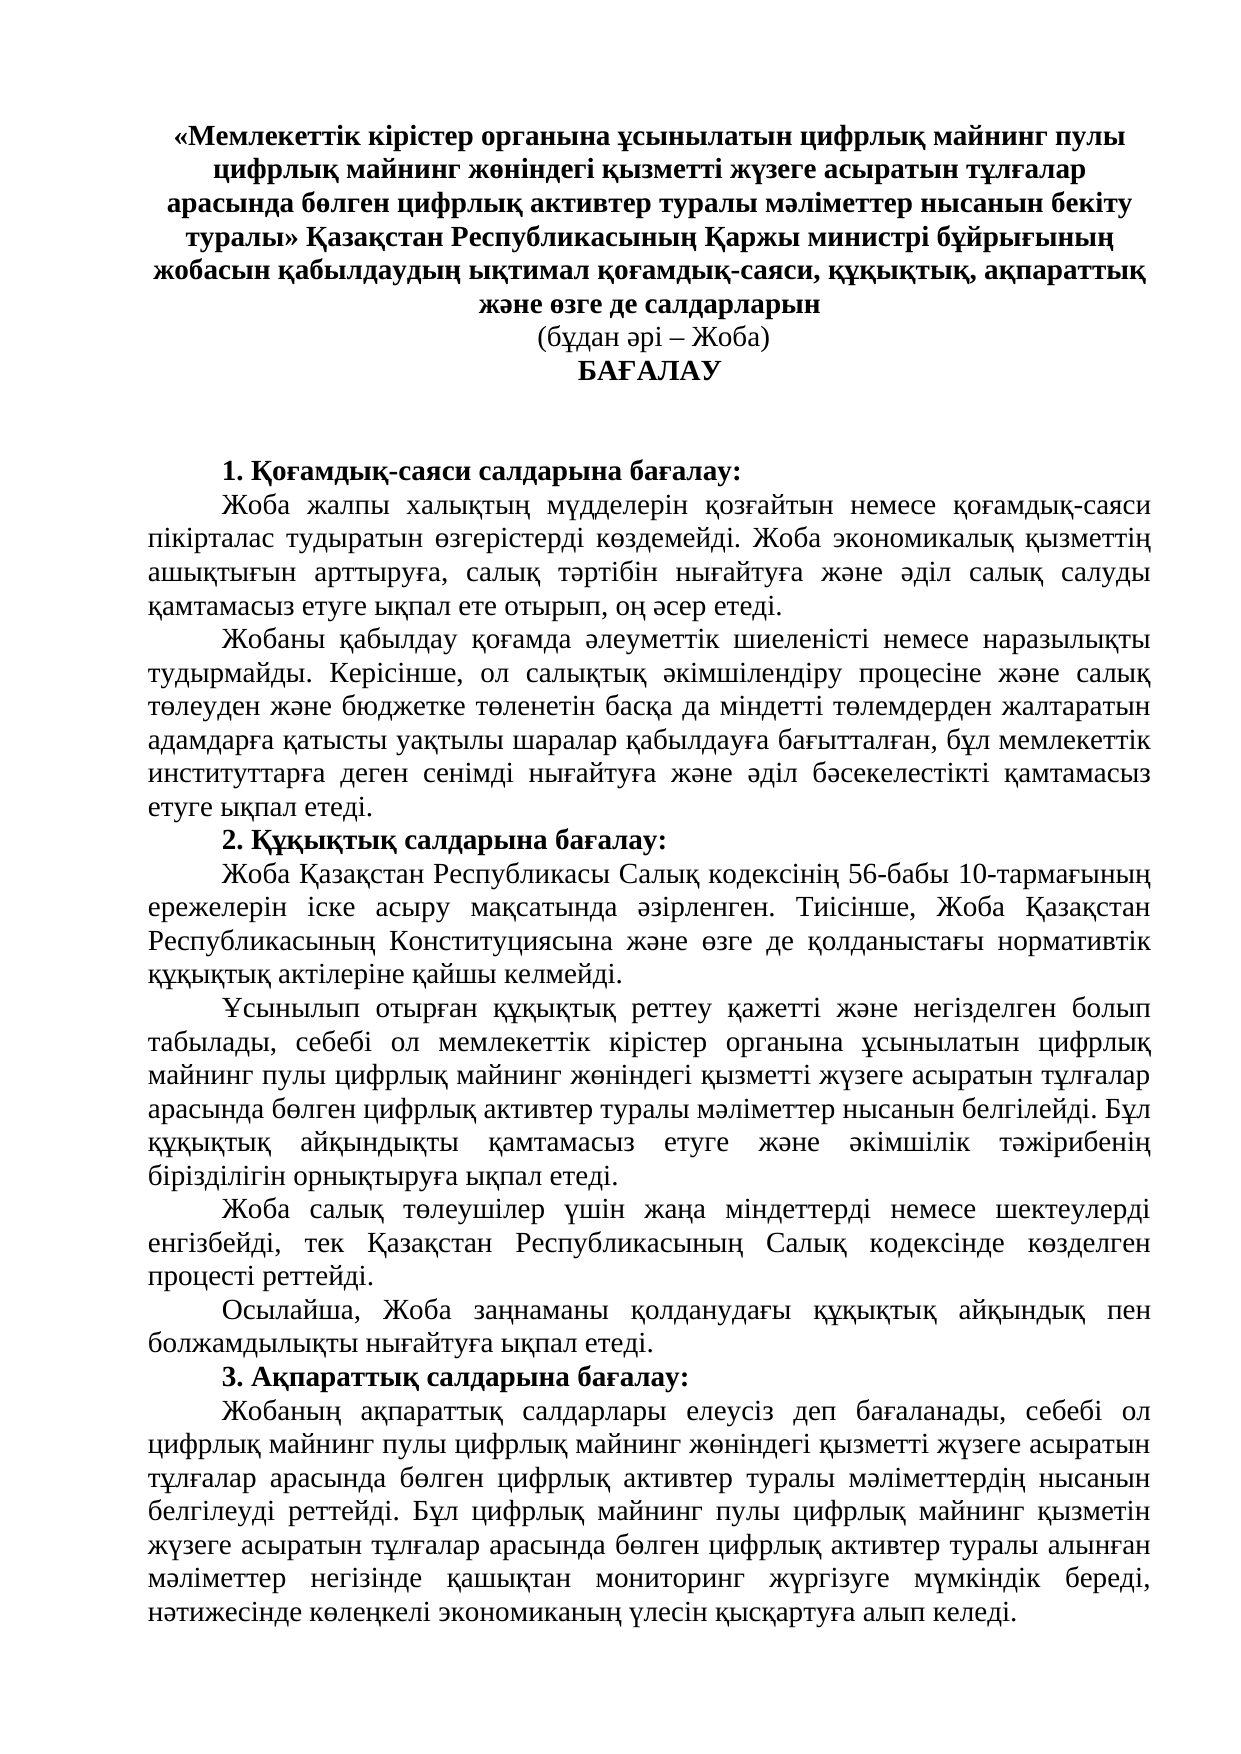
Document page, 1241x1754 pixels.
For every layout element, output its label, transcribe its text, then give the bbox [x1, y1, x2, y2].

text Жоба салық төлеушілер үшін жаңа міндеттерді немесе шектеулерді енгізбейді, тек Қазақстан Республикасының Салық кодексінде көзделген процесті реттейді. [148, 1191, 1152, 1292]
text Жобаны қабылдау қоғамда әлеуметтік шиеленісті немесе наразылықты тудырмайды. Керісінше, ол салықтық әкімшілендіру процесіне және салық төлеуден және бюджетке төленетін басқа да міндетті төлемдерден жалтаратын адамдарға қатысты уақтылы шаралар қабылдауға бағытталған, бұл мемлекеттік институттарға деген сенімді нығайтуға және әділ бәсекелестікті қамтамасыз етуге ықпал етеді. [148, 621, 1152, 822]
text 1. Қоғамдық-саяси салдарына бағалау: [148, 453, 1152, 487]
text (бұдан әрі – Жоба) [148, 319, 1152, 353]
text Ұсынылып отырған құқықтық реттеу қажетті және негізделген болып табылады, себебі ол мемлекеттік кірістер органына ұсынылатын цифрлық майнинг пулы цифрлық майнинг жөніндегі қызметті жүзеге асыратын тұлғалар арасында бөлген цифрлық активтер туралы мәліметтер нысанын белгілейді. Бұл құқықтық айқындықты қамтамасыз етуге және әкімшілік тәжірибенің бірізділігін орнықтыруға ықпал етеді. [148, 990, 1152, 1191]
text 2. Құқықтық салдарына бағалау: [148, 822, 1152, 856]
text 3. Ақпараттық салдарына бағалау: [148, 1359, 1152, 1393]
text Жоба Қазақстан Республикасы Салық кодексінің 56-бабы 10-тармағының ережелерін іске асыру мақсатында әзірленген. Тиісінше, Жоба Қазақстан Республикасының Конституциясына және өзге де қолданыстағы нормативтік құқықтық актілеріне қайшы келмейді. [148, 856, 1152, 990]
text Осылайша, Жоба заңнаманы қолданудағы құқықтық айқындық пен болжамдылықты нығайтуға ықпал етеді. [148, 1292, 1152, 1359]
text Жоба жалпы халықтың мүдделерін қозғайтын немесе қоғамдық-саяси пікірталас тудыратын өзгерістерді көздемейді. Жоба экономикалық қызметтің ашықтығын арттыруға, салық тәртібін нығайтуға және әділ салық салуды қамтамасыз етуге ықпал ете отырып, оң әсер етеді. [148, 487, 1152, 621]
text Жобаның ақпараттық салдарлары елеусіз деп бағаланады, себебі ол цифрлық майнинг пулы цифрлық майнинг жөніндегі қызметті жүзеге асыратын тұлғалар арасында бөлген цифрлық активтер туралы мәліметтердің нысанын белгілеуді реттейді. Бұл цифрлық майнинг пулы цифрлық майнинг қызметін жүзеге асыратын тұлғалар арасында бөлген цифрлық активтер туралы алынған мәліметтер негізінде қашықтан мониторинг жүргізуге мүмкіндік береді, нәтижесінде көлеңкелі экономиканың үлесін қысқартуға алып келеді. [148, 1393, 1152, 1627]
text «Мемлекеттік кірістер органына ұсынылатын цифрлық майнинг пулы цифрлық майнинг жөніндегі қызметті жүзеге асыратын тұлғалар арасында бөлген цифрлық активтер туралы мәліметтер нысанын бекіту туралы» Қазақстан Республикасының Қаржы министрі бұйрығының жобасын қабылдаудың ықтимал қоғамдық-саяси, құқықтық, ақпараттық және өзге де салдарларын [148, 118, 1152, 319]
text БАҒАЛАУ [148, 353, 1152, 386]
